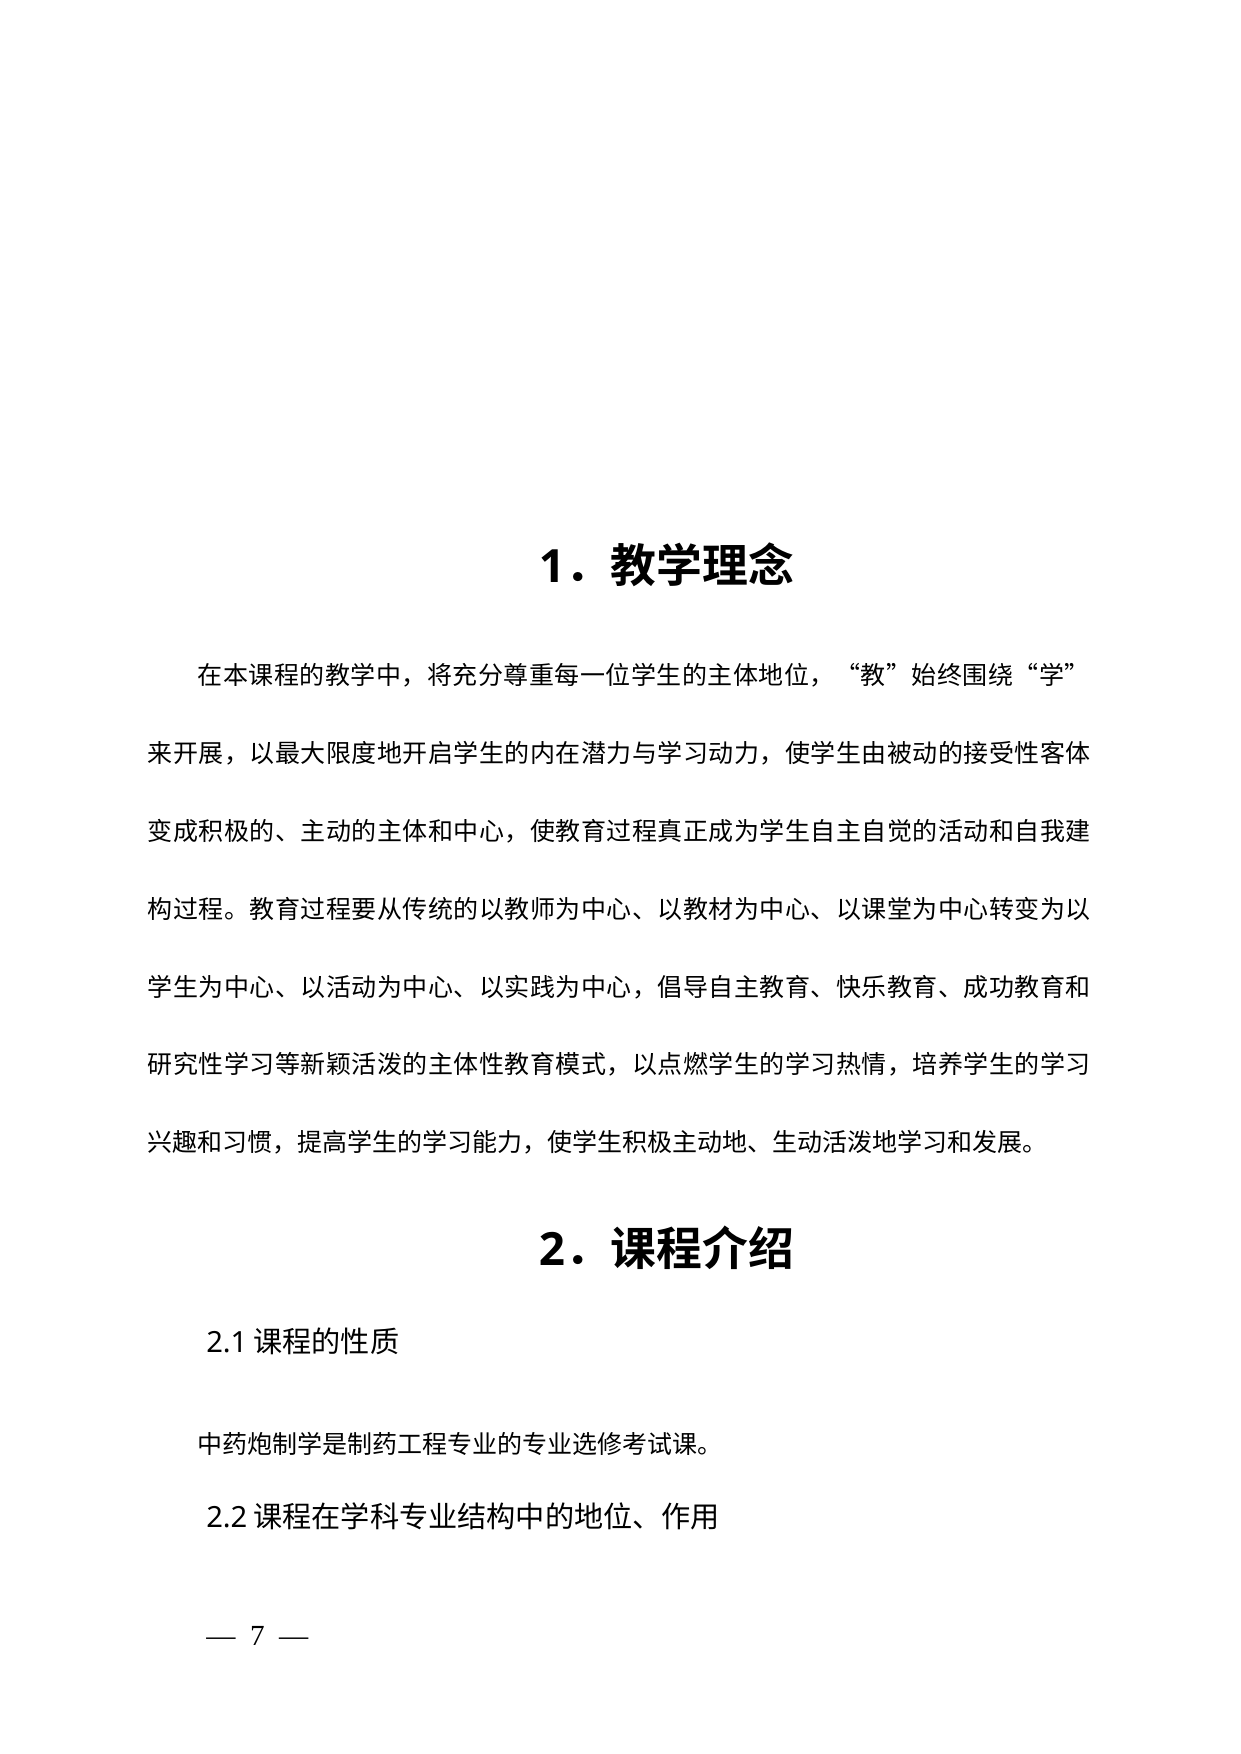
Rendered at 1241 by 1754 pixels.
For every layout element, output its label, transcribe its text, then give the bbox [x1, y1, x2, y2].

text 2.1课程的性质 [148, 1308, 1092, 1373]
text 中药炮制学是制药工程专业的专业选修考试课。 [148, 1410, 1092, 1475]
text 2．课程介绍 [148, 1197, 1092, 1294]
text 2.2课程在学科专业结构中的地位、作用 [148, 1482, 1092, 1547]
text 1．教学理念 [169, 514, 1071, 612]
text 在本课程的教学中，将充分尊重每一位学生的主体地位，“教”始终围绕“学”来开展，以最大限度地开启学生的内在潜力与学习动力，使学生由被动的接受性客体变成积极的、主动的主体和中心，使教育过程真正成为学生自主自觉的活动和自我建构过程。教育过程要从传统的以教师为中心、以教材为中心、以课堂为中心转变为以学生为中心、以活动为中心、以实践为中心，倡导自主教育、快乐教育、成功教育和研究性学习等新颖活泼的主体性教育模式，以点燃学生的学习热情，培养学生的学习兴趣和习惯，提高学生的学习能力，使学生积极主动地、生动活泼地学习和发展。 [148, 641, 1092, 1173]
